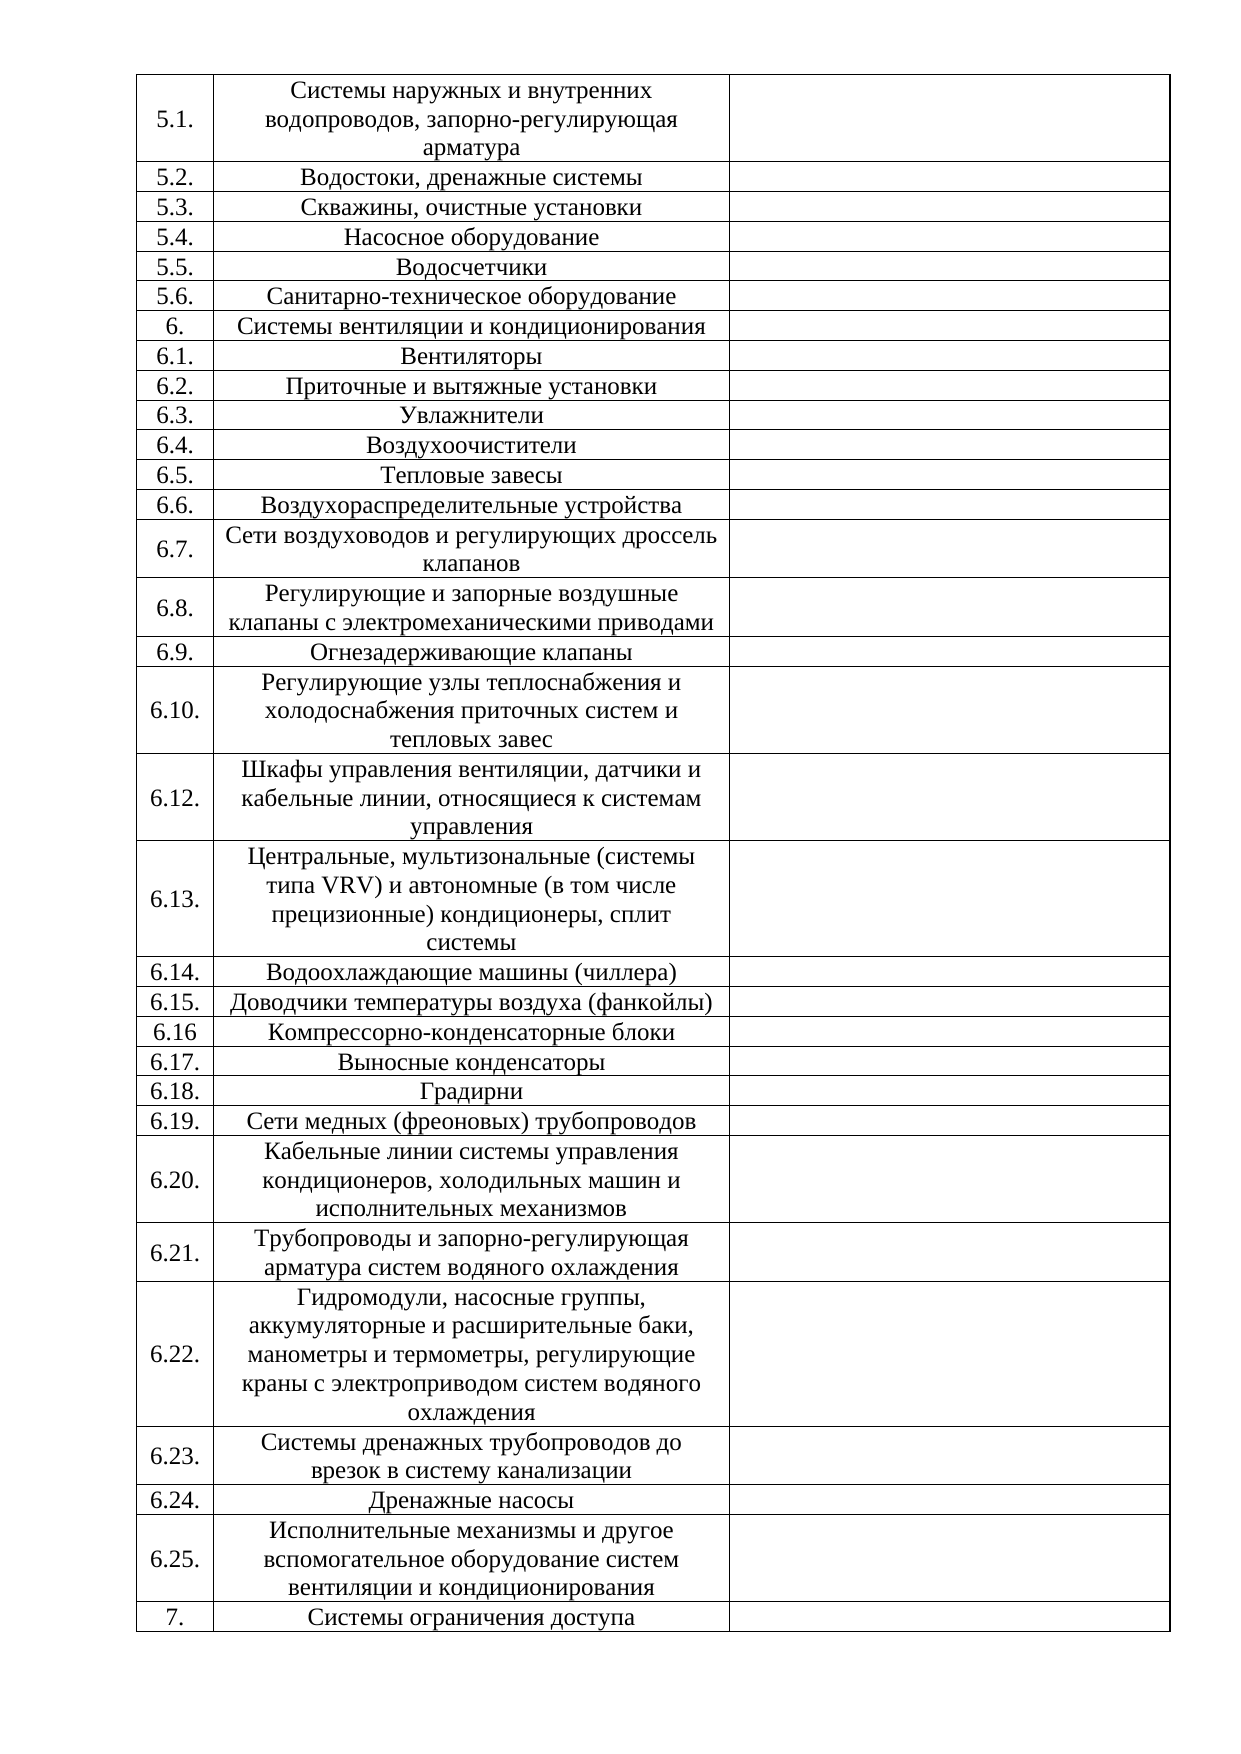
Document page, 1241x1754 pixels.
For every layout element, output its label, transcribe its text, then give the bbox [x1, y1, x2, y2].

table_cell [730, 578, 1169, 636]
table_cell [730, 460, 1169, 489]
table_cell 6.7. [137, 520, 213, 577]
table_cell 6.12. [137, 754, 213, 840]
table_cell [730, 1602, 1169, 1631]
table_cell 5.2. [137, 162, 213, 191]
table_cell Вентиляторы [214, 341, 729, 370]
table_cell [730, 430, 1169, 459]
table_cell Регулирующие и запорные воздушные клапаны с электромеханическими приводами [214, 578, 729, 636]
table_cell Воздухоочистители [214, 430, 729, 459]
table_cell 5.4. [137, 222, 213, 251]
table_cell [730, 1047, 1169, 1075]
table_cell Водостоки, дренажные системы [214, 162, 729, 191]
table_cell 6.17. [137, 1047, 213, 1075]
table_cell 6.23. [137, 1427, 213, 1484]
table_cell [730, 75, 1169, 161]
table_cell [730, 1427, 1169, 1484]
table_cell [730, 754, 1169, 840]
table_cell [730, 281, 1169, 310]
table_cell [730, 1076, 1169, 1105]
table_cell Кабельные линии системы управления кондиционеров, холодильных машин и исполнительных механизмов [214, 1136, 729, 1222]
table_cell [730, 1017, 1169, 1046]
table_cell Огнезадерживающие клапаны [214, 637, 729, 666]
table_cell Трубопроводы и запорно-регулирующая арматура систем водяного охлаждения [214, 1223, 729, 1281]
table_cell 5.5. [137, 252, 213, 280]
table_cell [730, 667, 1169, 753]
table_cell [730, 841, 1169, 956]
table_cell [730, 1282, 1169, 1426]
table_cell [730, 1515, 1169, 1601]
table_cell 6.2. [137, 371, 213, 399]
table_cell Градирни [214, 1076, 729, 1105]
table_cell 6.24. [137, 1485, 213, 1514]
table_cell Регулирующие узлы теплоснабжения и холодоснабжения приточных систем и тепловых завес [214, 667, 729, 753]
table_cell Приточные и вытяжные установки [214, 371, 729, 399]
table_cell Сети воздуховодов и регулирующих дроссель клапанов [214, 520, 729, 577]
table_cell 6.10. [137, 667, 213, 753]
table_cell 6.25. [137, 1515, 213, 1601]
table_cell Центральные, мультизональные (системы типа VRV) и автономные (в том числе прецизионные) кондиционеры, сплит системы [214, 841, 729, 956]
table_cell 6.13. [137, 841, 213, 956]
table_cell [730, 520, 1169, 577]
table_cell 6.15. [137, 987, 213, 1016]
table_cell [214, 1602, 729, 1631]
table_cell 6.20. [137, 1136, 213, 1222]
table_cell 6.14. [137, 957, 213, 986]
table_cell [730, 1136, 1169, 1222]
table_cell 6. [137, 311, 213, 340]
table_cell 6.8. [137, 578, 213, 636]
table_cell [730, 371, 1169, 399]
table_cell Шкафы управления вентиляции, датчики и кабельные линии, относящиеся к системам управления [214, 754, 729, 840]
table_cell Системы вентиляции и кондиционирования [214, 311, 729, 340]
table_cell 6.19. [137, 1106, 213, 1135]
table_cell [730, 637, 1169, 666]
table_cell [730, 341, 1169, 370]
table_cell Дренажные насосы [214, 1485, 729, 1514]
table_cell 6.9. [137, 637, 213, 666]
table_cell [730, 1106, 1169, 1135]
table_cell 6.1. [137, 341, 213, 370]
table_cell [730, 192, 1169, 221]
table_cell Доводчики температуры воздуха (фанкойлы) [214, 987, 729, 1016]
table_cell Насосное оборудование [214, 222, 729, 251]
table_cell 5.3. [137, 192, 213, 221]
table_cell 6.3. [137, 401, 213, 429]
table_cell [730, 957, 1169, 986]
table_cell Выносные конденсаторы [214, 1047, 729, 1075]
table_cell 6.21. [137, 1223, 213, 1281]
table_cell [730, 252, 1169, 280]
table_cell Водосчетчики [214, 252, 729, 280]
table_cell [730, 311, 1169, 340]
table_cell Исполнительные механизмы и другое вспомогательное оборудование систем вентиляции и кондиционирования [214, 1515, 729, 1601]
table_cell [730, 1485, 1169, 1514]
table_cell Скважины, очистные установки [214, 192, 729, 221]
table_cell [730, 490, 1169, 519]
table_cell [730, 401, 1169, 429]
table_cell Увлажнители [214, 401, 729, 429]
table_cell Сети медных (фреоновых) трубопроводов [214, 1106, 729, 1135]
table_cell 6.4. [137, 430, 213, 459]
table_cell Санитарно-техническое оборудование [214, 281, 729, 310]
table_cell Системы дренажных трубопроводов до врезок в систему канализации [214, 1427, 729, 1484]
table_cell [730, 222, 1169, 251]
table_cell Тепловые завесы [214, 460, 729, 489]
table_cell [730, 162, 1169, 191]
table_cell Водоохлаждающие машины (чиллера) [214, 957, 729, 986]
table_cell [730, 987, 1169, 1016]
table_cell Воздухораспределительные устройства [214, 490, 729, 519]
table_cell Системы наружных и внутренних водопроводов, запорно-регулирующая арматура [214, 75, 729, 161]
table_cell 6.18. [137, 1076, 213, 1105]
table_cell 5.6. [137, 281, 213, 310]
table_cell [730, 1223, 1169, 1281]
table_cell 6.6. [137, 490, 213, 519]
table_cell 6.5. [137, 460, 213, 489]
table_cell Гидромодули, насосные группы, аккумуляторные и расширительные баки, манометры и термометры, регулирующие краны с электроприводом систем водяного охлаждения [214, 1282, 729, 1426]
table_cell Компрессорно-конденсаторные блоки [214, 1017, 729, 1046]
table_cell 6.16 [137, 1017, 213, 1046]
table_cell 6.22. [137, 1282, 213, 1426]
table_cell 7. [137, 1602, 213, 1631]
table_cell 5.1. [137, 75, 213, 161]
